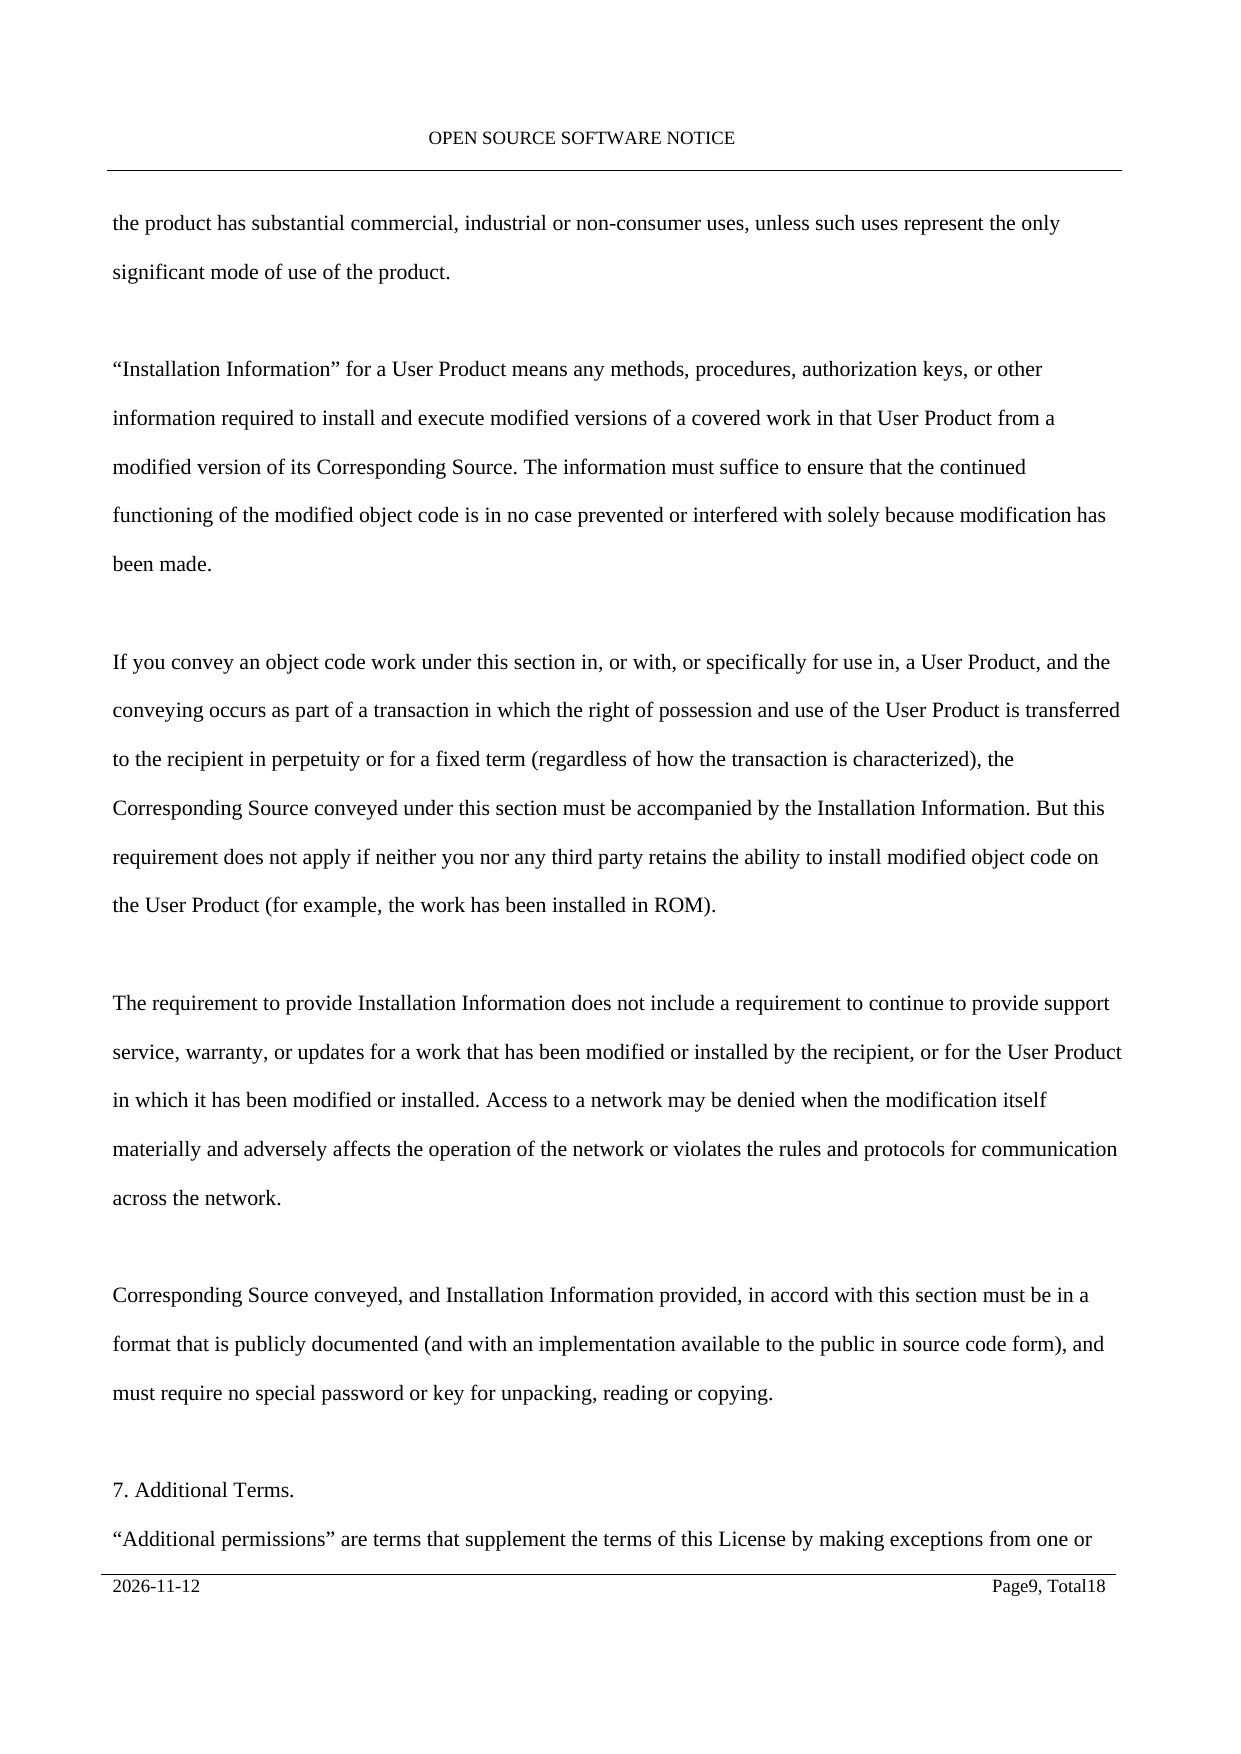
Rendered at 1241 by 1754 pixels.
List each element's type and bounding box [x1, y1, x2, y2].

text [112, 206, 1128, 1555]
